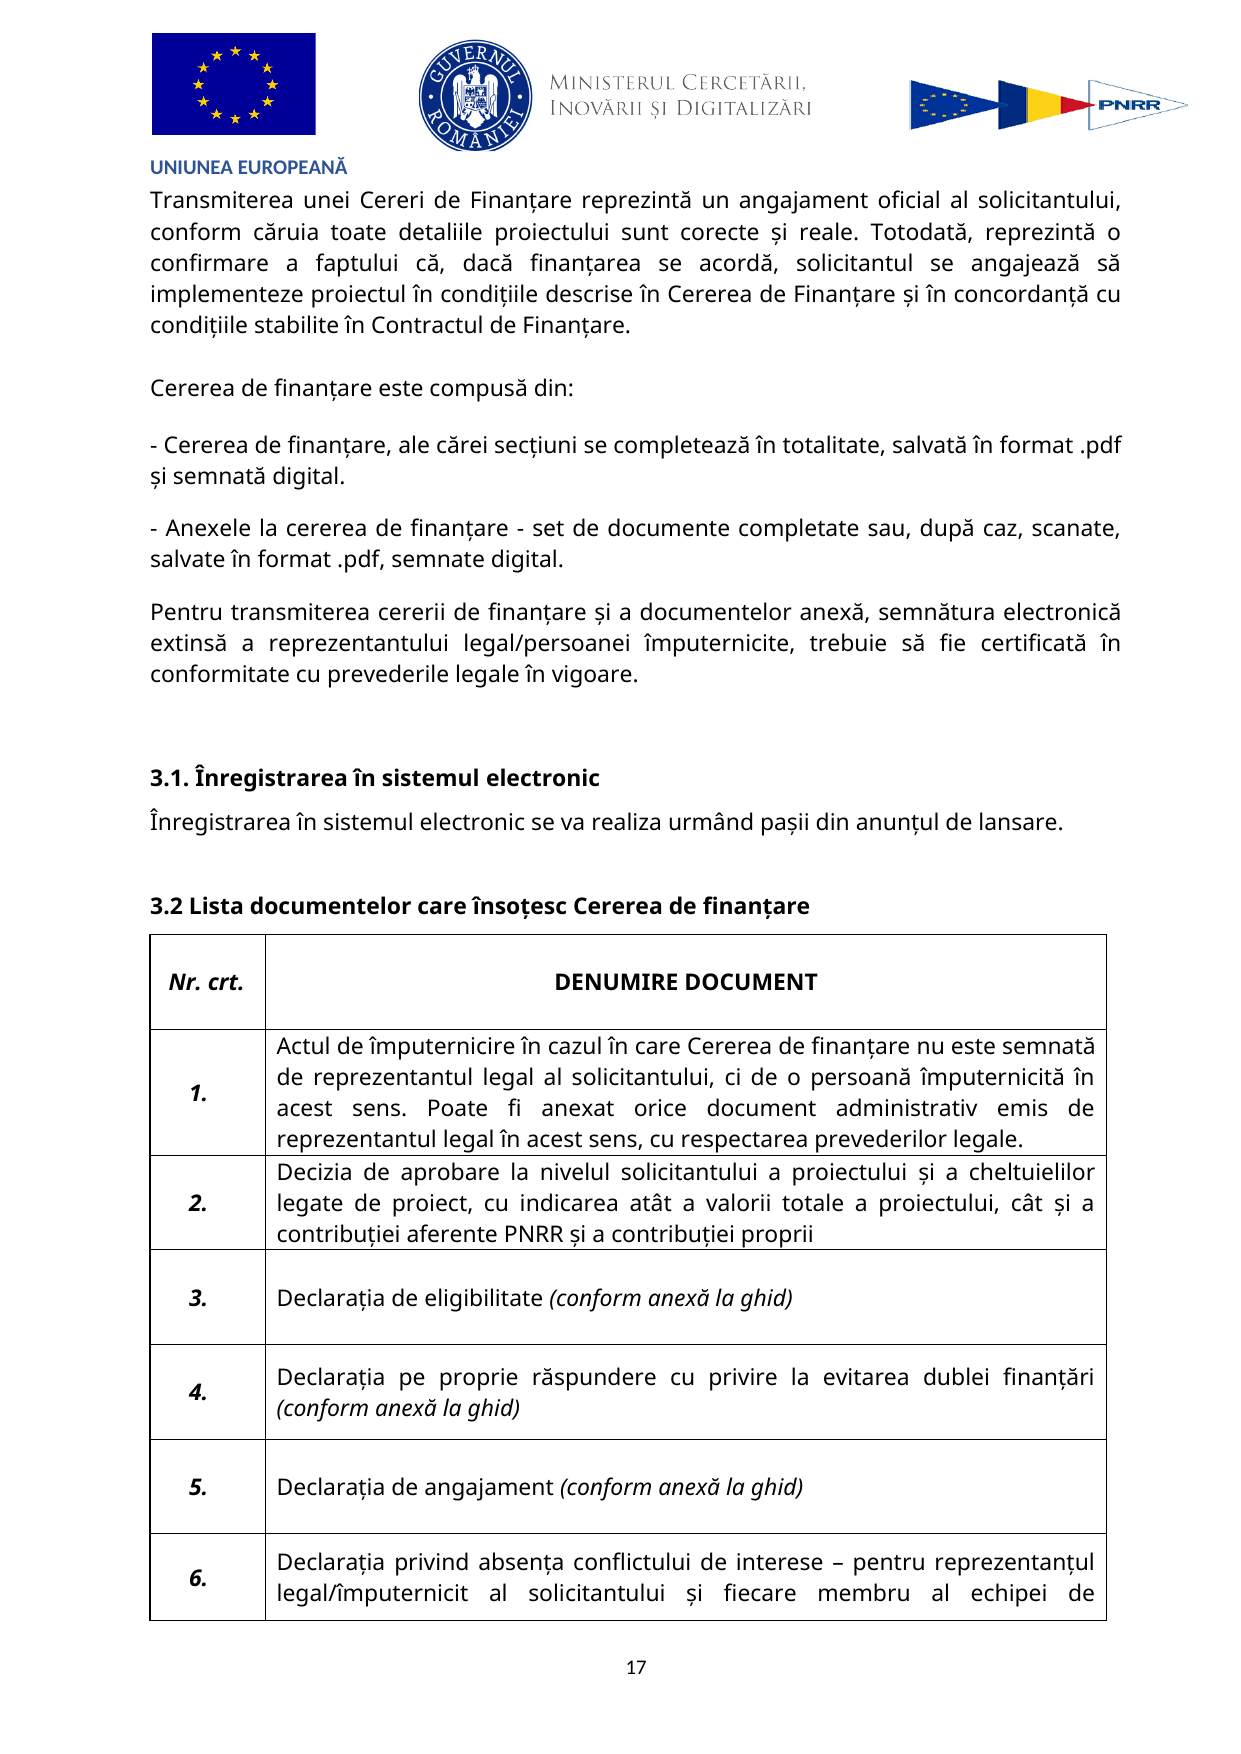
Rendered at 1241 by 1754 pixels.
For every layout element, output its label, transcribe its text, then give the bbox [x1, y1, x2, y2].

picture [417, 38, 815, 151]
text 3.1. Înregistrarea în sistemul electronic [150, 762, 1122, 793]
table_cell [151, 1250, 265, 1344]
table_header DENUMIRE DOCUMENT [266, 935, 1106, 1028]
table_header Nr. crt. [151, 935, 265, 1028]
text Cererea de finanțare este compusă din: [150, 372, 1122, 403]
table_cell Actul de împuternicire în cazul în care Cererea de finanţare nu este semnată de reprezentantul legal al solicitantului, ci de o persoană împuternicită în acest sens. Poate fi anexat orice document administrativ emis de reprezentantul legal în acest sens, cu respectarea prevederilor legale. [266, 1030, 1106, 1154]
text Pentru transmiterea cererii de finanțare și a documentelor anexă, semnătura electronică extinsă a reprezentantului legal/persoanei împuternicite, trebuie să fie certificată în conformitate cu prevederile legale în vigoare. [150, 595, 1122, 689]
table_cell Decizia de aprobare la nivelul solicitantului a proiectului şi a cheltuielilor legate de proiect, cu indicarea atât a valorii totale a proiectului, cât şi a contribuției aferente PNRR și a contribuției proprii [266, 1156, 1106, 1249]
picture [150, 33, 316, 133]
text - Anexele la cererea de finanțare - set de documente completate sau, după caz, scanate, salvate în format .pdf, semnate digital. [150, 512, 1122, 574]
text Înregistrarea în sistemul electronic se va realiza urmând pașii din anunțul de lansare. [150, 806, 1122, 837]
table_cell [151, 1345, 265, 1438]
text - Cererea de finanțare, ale cărei secțiuni se completează în totalitate, salvată în format .pdf și semnată digital. [150, 429, 1122, 491]
table_cell [151, 1440, 265, 1533]
picture [890, 32, 1207, 185]
table_cell Declaraţia pe proprie răspundere cu privire la evitarea dublei finanțări (conform anexă la ghid) [266, 1345, 1106, 1438]
text 3.2 Lista documentelor care însoțesc Cererea de finanțare [150, 890, 1122, 921]
table_cell Declaraţia de angajament (conform anexă la ghid) [266, 1440, 1106, 1533]
table_cell [151, 1156, 265, 1249]
table_cell Declaraţia de eligibilitate (conform anexă la ghid) [266, 1250, 1106, 1344]
table_cell [151, 1534, 265, 1620]
table_cell [151, 1030, 265, 1154]
text Transmiterea unei Cereri de Finanțare reprezintă un angajament oficial al solicitantului, conform căruia toate detaliile proiectului sunt corecte și reale. Totodată, reprezintă o confirmare a faptului că, dacă finanțarea se acordă, solicitantul se angajează să implementeze proiectul în condițiile descrise în Cererea de Finanțare și în concordanță cu condițiile stabilite în Contractul de Finanțare. [150, 181, 1122, 341]
